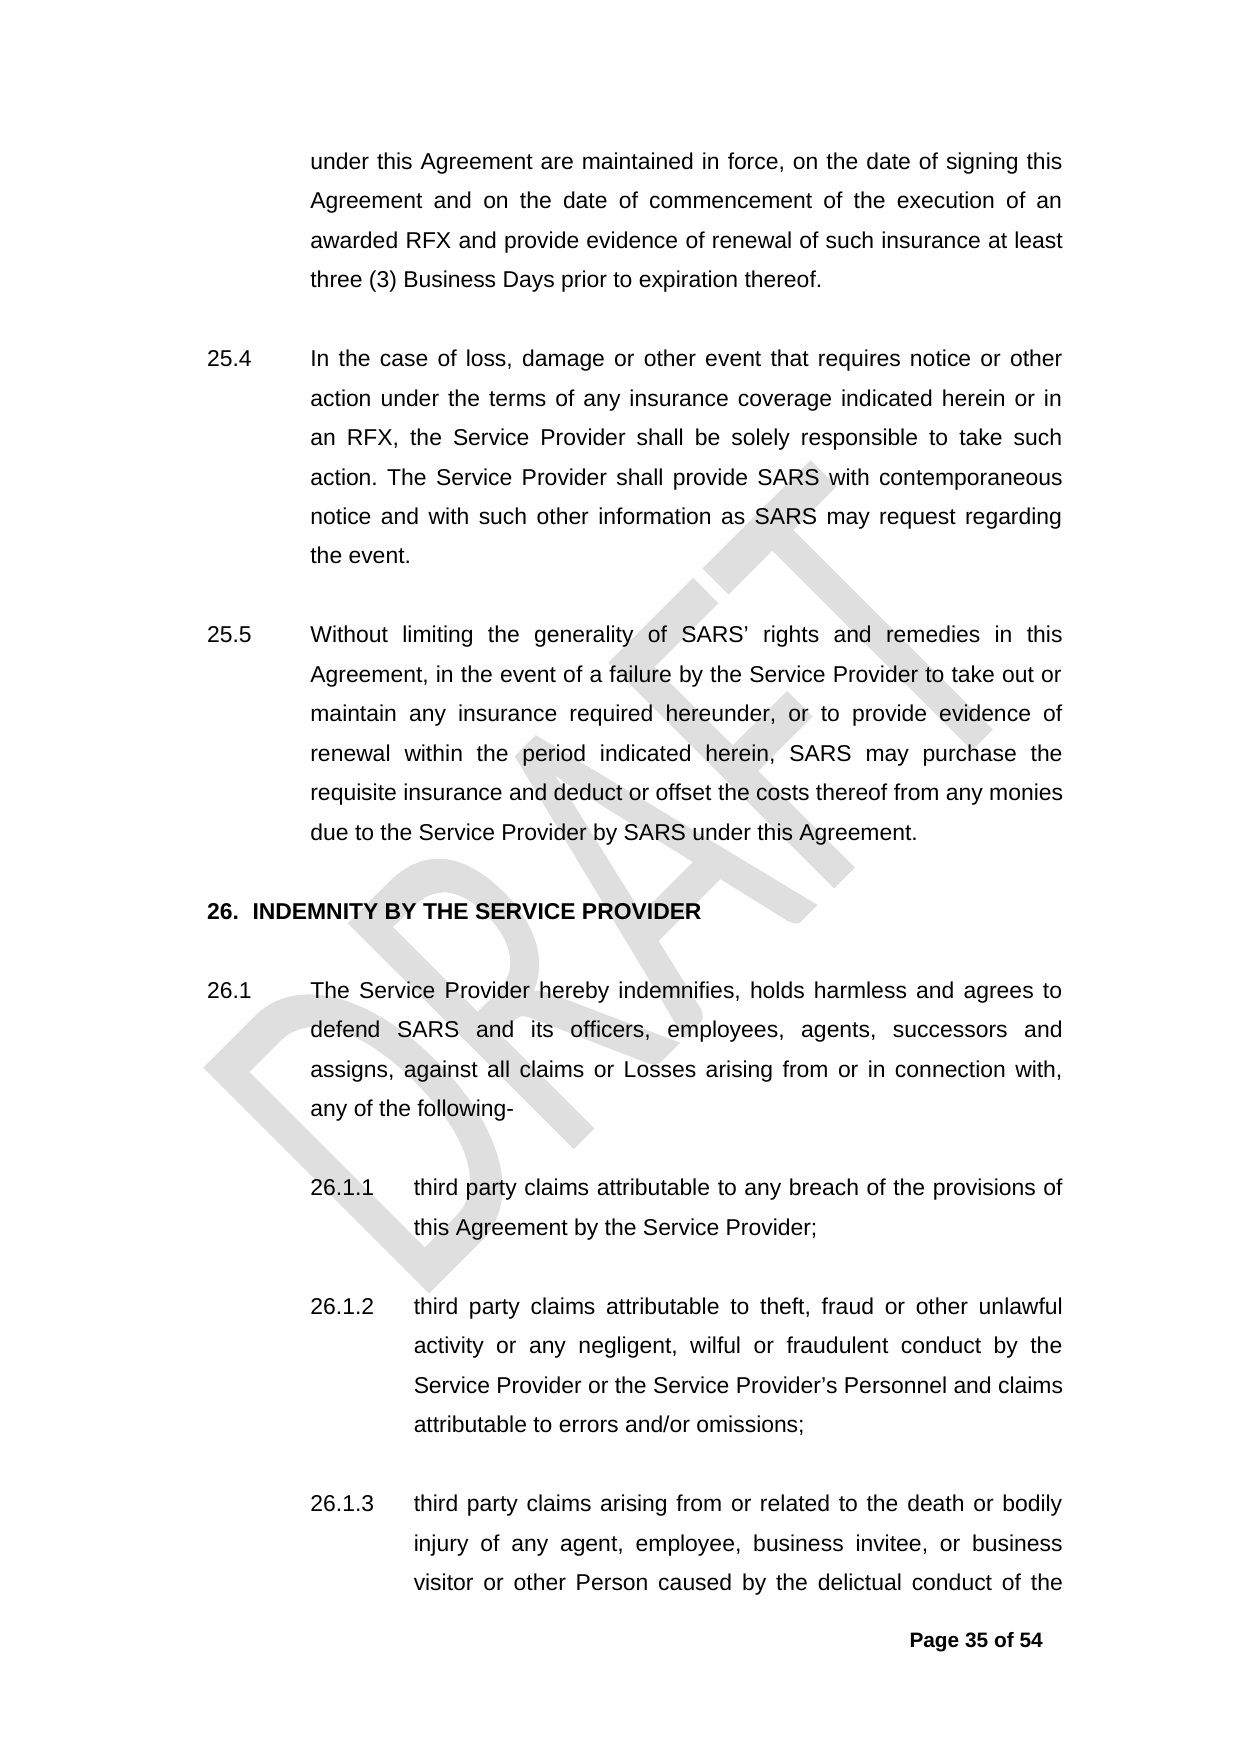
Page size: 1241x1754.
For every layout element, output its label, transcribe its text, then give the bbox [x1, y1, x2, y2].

list In the case of loss, damage or other event that requires notice or other action under the terms of any insurance coverage indicated herein or in an RFX, the Service Provider shall be solely responsible to take such action. The Service Provider shall provide SARS with contemporaneous notice and with such other information as SARS may request regarding the event. [207, 345, 1063, 569]
list third party claims attributable to any breach of the provisions of this Agreement by the Service Provider; [310, 1174, 1063, 1240]
list third party claims attributable to theft, fraud or other unlawful activity or any negligent, wilful or fraudulent conduct by the Service Provider or the Service Provider’s Personnel and claims attributable to errors and/or omissions; [310, 1293, 1063, 1437]
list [207, 148, 1063, 292]
list Without limiting the generality of SARS’ rights and remedies in this Agreement, in the event of a failure by the Service Provider to take out or maintain any insurance required hereunder, or to provide evidence of renewal within the period indicated herein, SARS may purchase the requisite insurance and deduct or offset the costs thereof from any monies due to the Service Provider by SARS under this Agreement. [207, 621, 1063, 845]
list The Service Provider hereby indemnifies, holds harmless and agrees to defend SARS and its officers, employees, agents, successors and assigns, against all claims or Losses arising from or in connection with, any of the following- [207, 977, 1063, 1122]
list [310, 1490, 1063, 1595]
list INDEMNITY BY THE SERVICE PROVIDER [207, 898, 1063, 924]
